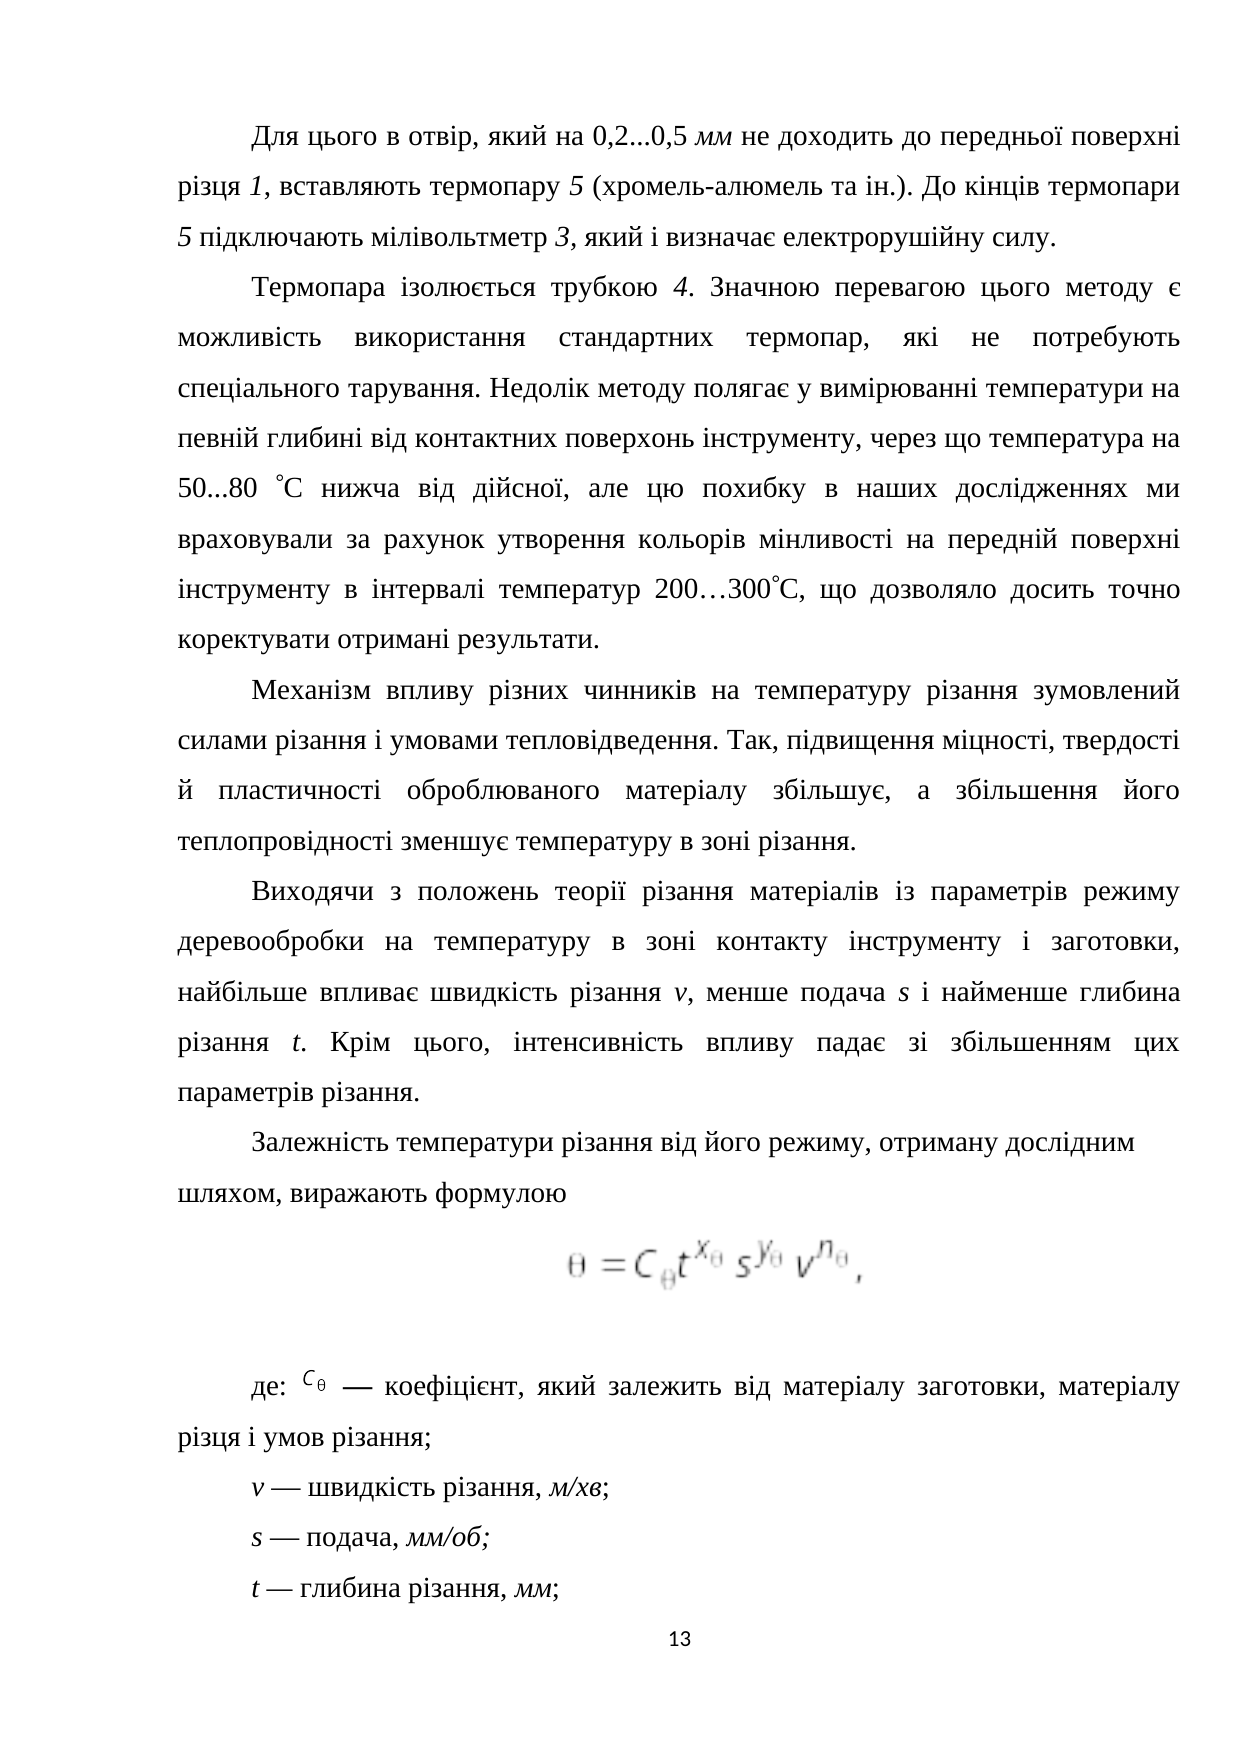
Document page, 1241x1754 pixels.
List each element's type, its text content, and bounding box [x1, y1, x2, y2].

text t — глибина різання, мм; [177, 1570, 1181, 1603]
text Виходячи з положень теорії різання матеріалів із параметрів режиму деревообробки на температуру в зоні контакту інструменту і заготовки, найбільше впливає швидкість різання v, менше подача s і найменше глибина різання t. Крім цього, інтенсивність впливу падає зі збільшенням цих параметрів різання. [177, 873, 1181, 1108]
text v — швидкість різання, м/хв; [177, 1469, 1181, 1503]
text Для цього в отвір, який на 0,2...0,5 мм не доходить до передньої поверхні різця 1, вставляють термопару 5 (хромель-алюмель та ін.). До кінців термопари 5 підключають мілівольтметр 3, який і визначає електрорушійну силу. [177, 118, 1181, 252]
text s — подача, мм/об; [177, 1519, 1181, 1553]
text Механізм впливу різних чинників на температуру різання зумовлений силами різання і умовами тепловідведення. Так, підвищення міцності, твердості й пластичності оброблюваного матеріалу збільшує, а збільшення його теплопровідності зменшує температуру в зоні різання. [177, 672, 1181, 856]
text Термопара ізолюється трубкою 4. Значною перевагою цього методу є можливість використання стандартних термопар, які не потребують спеціального тарування. Недолік методу полягає у вимірюванні температури на певній глибині від контактних поверхонь інструменту, через що температура на 50...80 С нижча від дійсної, але цю похибку в наших дослідженнях ми враховували за рахунок утворення кольорів мінливості на передній поверхні інструменту в інтервалі температур 200…300С, що дозволяло досить точно коректувати отримані результати. [177, 269, 1181, 655]
text Залежність температури різання від його режиму, отриману дослідним шляхом, виражають формулою [177, 1124, 1181, 1208]
text де: — коефіцієнт, який залежить від матеріалу заготовки, матеріалу різця і умов різання; [177, 1364, 1181, 1452]
